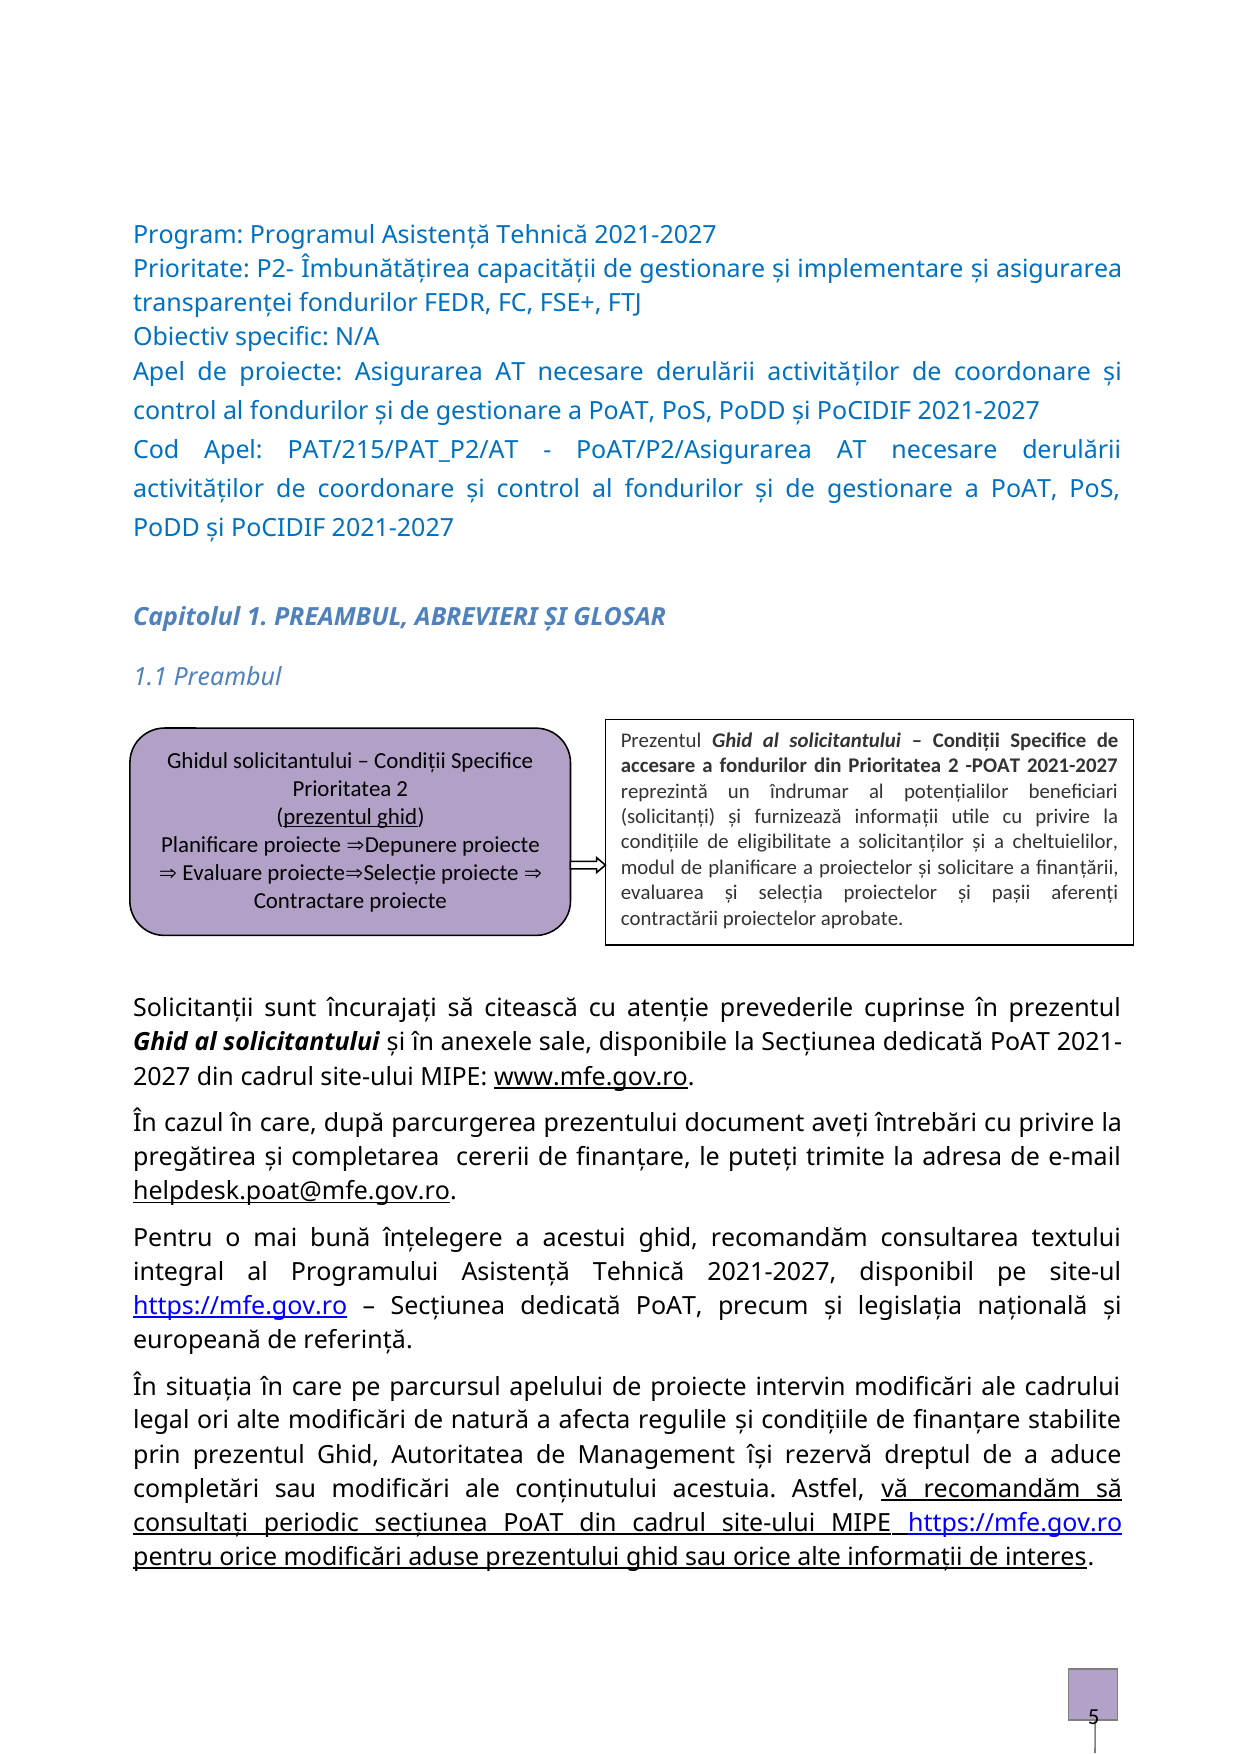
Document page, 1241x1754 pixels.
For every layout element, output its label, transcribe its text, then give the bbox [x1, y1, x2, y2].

text Prioritate: P2- Îmbunătățirea capacității de gestionare și implementare şi asigurarea transparenţei fondurilor FEDR, FC, FSE+, FTJ [133, 251, 1122, 319]
text Apel de proiecte: Asigurarea AT necesare derulării activităților de coordonare și control al fondurilor și de gestionare a PoAT, PoS, PoDD și PoCIDIF 2021-2027 [133, 353, 1122, 426]
text Solicitanţii sunt încurajaţi să citească cu atenţie prevederile cuprinse în prezentul Ghid al solicitantului şi în anexele sale, disponibile la Secțiunea dedicată PoAT 2021-2027 din cadrul site-ului MIPE: www.mfe.gov.ro. [133, 990, 1122, 1092]
text Pentru o mai bună înţelegere a acestui ghid, recomandăm consultarea textului integral al Programului Asistență Tehnică 2021-2027, disponibil pe site-ul https://mfe.gov.ro – Secțiunea dedicată PoAT, precum şi legislaţia naţională şi europeană de referință. [133, 1219, 1122, 1356]
text În cazul în care, după parcurgerea prezentului document aveți întrebări cu privire la pregătirea și completarea cererii de finanțare, le puteți trimite la adresa de e-mail helpdesk.poat@mfe.gov.ro. [133, 1105, 1122, 1207]
text În situaţia în care pe parcursul apelului de proiecte intervin modificări ale cadrului legal ori alte modificări de natură a afecta regulile şi condiţiile de finanţare stabilite prin prezentul Ghid, Autoritatea de Management îşi rezervă dreptul de a aduce completări sau modificări ale conţinutului acestuia. Astfel, vă recomandăm să consultaţi periodic secțiunea PoAT din cadrul site-ului MIPE https://mfe.gov.ro pentru orice modificări aduse prezentului ghid sau orice alte informaţii de interes. [133, 1368, 1122, 1572]
text Obiectiv specific: N/A [133, 319, 1122, 353]
text Cod Apel: PAT/215/PAT_P2/AT - PoAT/P2/Asigurarea AT necesare derulării activităților de coordonare și control al fondurilor și de gestionare a PoAT, PoS, PoDD și PoCIDIF 2021-2027 [133, 431, 1122, 544]
subtitle 1.1 Preambul [133, 659, 1122, 693]
subtitle Capitolul 1. PREAMBUL, ABREVIERI ȘI GLOSAR [133, 599, 1122, 633]
text Program: Programul Asistență Tehnică 2021-2027 [133, 217, 1122, 251]
